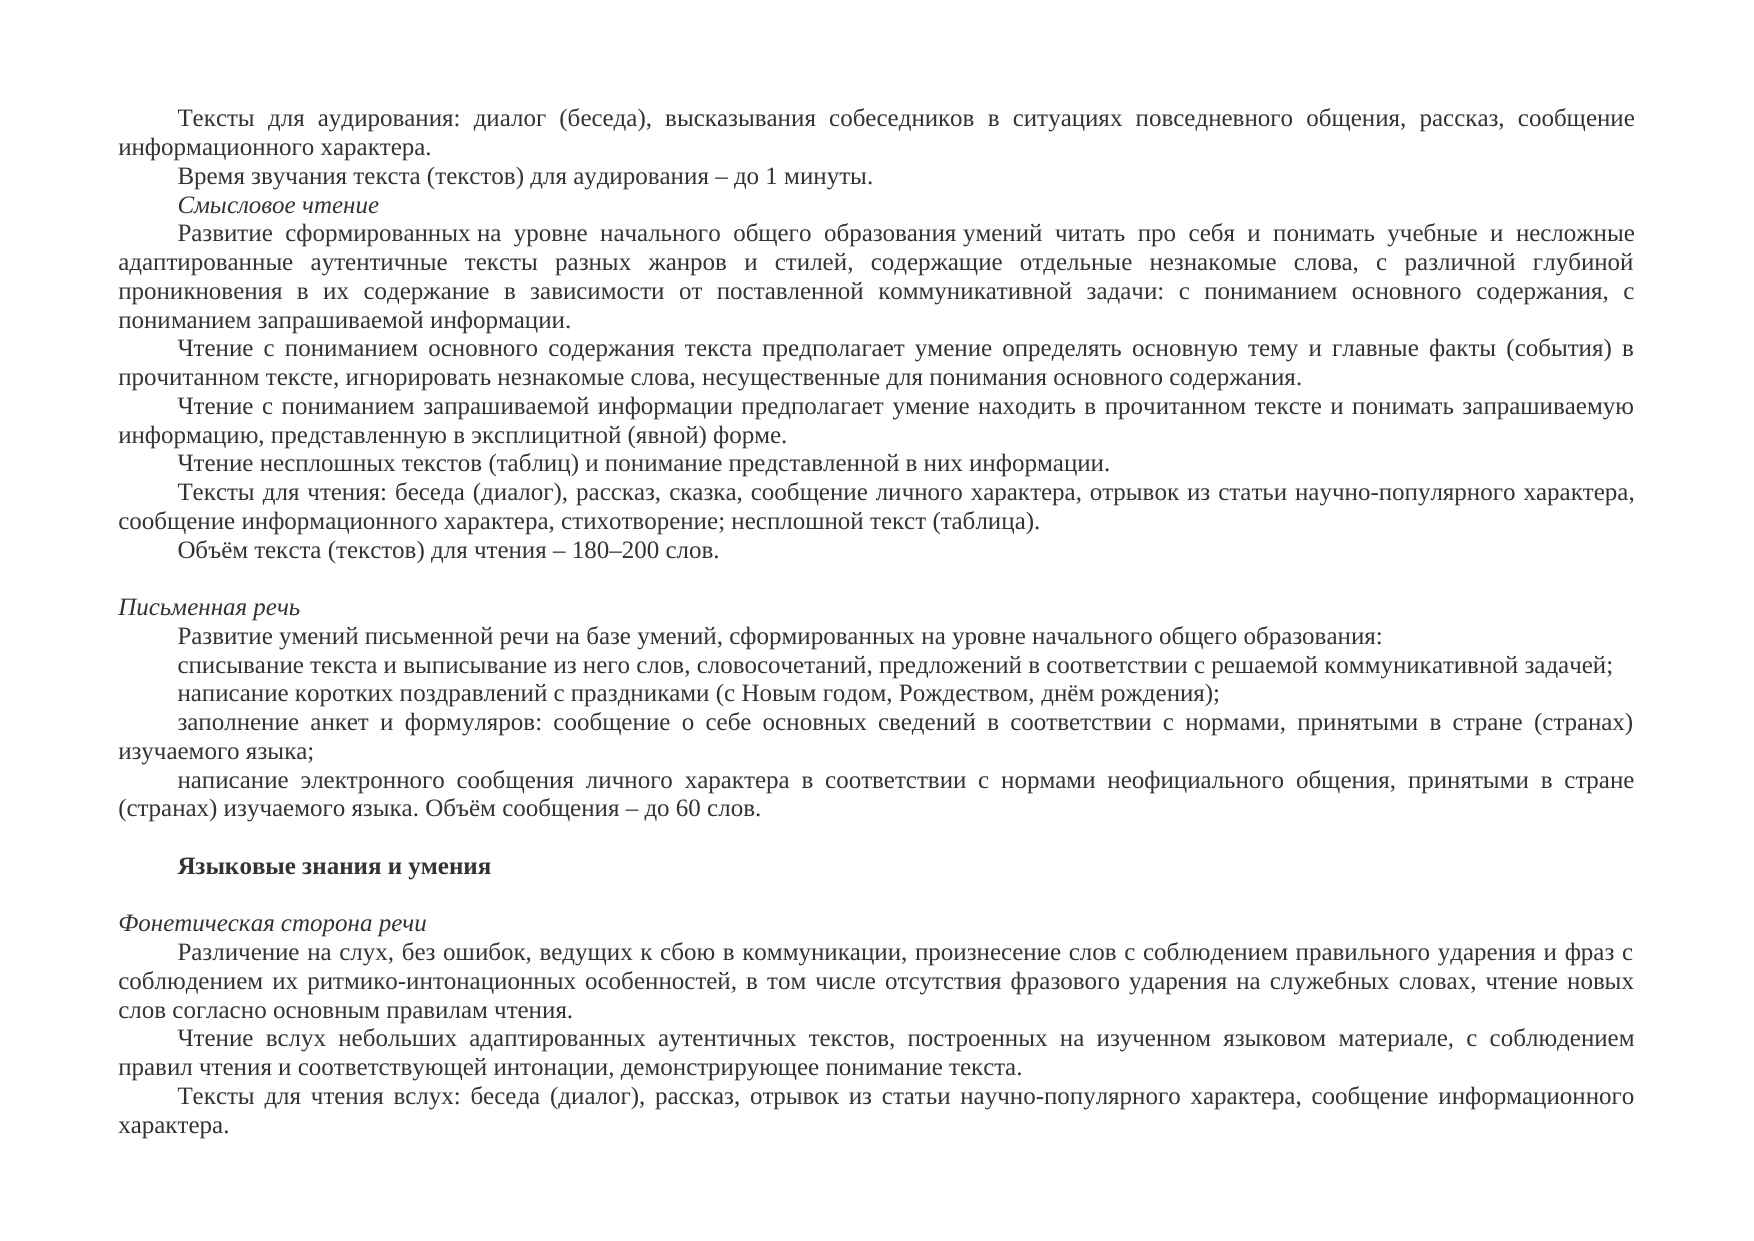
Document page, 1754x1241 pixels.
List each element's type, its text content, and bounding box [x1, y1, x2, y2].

text Фонетическая сторона речи [118, 880, 1636, 937]
text Письменная речь [118, 563, 1636, 621]
text написание коротких поздравлений с праздниками (с Новым годом, Рождеством, днём рождения); [118, 678, 1636, 707]
text Объём текста (текстов) для чтения – 180–200 слов. [118, 535, 1636, 563]
text Тексты для аудирования: диалог (беседа), высказывания собеседников в ситуациях повседневного общения, рассказ, сообщение информационного характера. [118, 103, 1636, 161]
text Тексты для чтения вслух: беседа (диалог), рассказ, отрывок из статьи научно-популярного характера, сообщение информационного характера. [118, 1081, 1636, 1138]
text Время звучания текста (текстов) для аудирования – до 1 минуты. [118, 161, 1636, 190]
text Развитие умений письменной речи на базе умений, сформированных на уровне начального общего образования: [118, 621, 1636, 650]
text Развитие сформированных на уровне начального общего образования умений читать про себя и понимать учебные и несложные адаптированные аутентичные тексты разных жанров и стилей, содержащие отдельные незнакомые слова, с различной глубиной проникновения в их содержание в зависимости от поставленной коммуникативной задачи: с пониманием основного содержания, с пониманием запрашиваемой информации. [118, 218, 1636, 333]
text Чтение несплошных текстов (таблиц) и понимание представленной в них информации. [118, 448, 1636, 477]
text Чтение с пониманием основного содержания текста предполагает умение определять основную тему и главные факты (события) в прочитанном тексте, игнорировать незнакомые слова, несущественные для понимания основного содержания. [118, 333, 1636, 391]
text написание электронного сообщения личного характера в соответствии с нормами неофициального общения, принятыми в стране (странах) изучаемого языка. Объём сообщения – до 60 слов. [118, 765, 1636, 822]
text заполнение анкет и формуляров: сообщение о себе основных сведений в соответствии с нормами, принятыми в стране (странах) изучаемого языка; [118, 707, 1636, 765]
text Различение на слух, без ошибок, ведущих к сбою в коммуникации, произнесение слов с соблюдением правильного ударения и фраз с соблюдением их ритмико-интонационных особенностей, в том числе отсутствия фразового ударения на служебных словах, чтение новых слов согласно основным правилам чтения. [118, 937, 1636, 1023]
text Языковые знания и умения [118, 851, 1636, 880]
text Чтение вслух небольших адаптированных аутентичных текстов, построенных на изученном языковом материале, с соблюдением правил чтения и соответствующей интонации, демонстрирующее понимание текста. [118, 1023, 1636, 1081]
text Смысловое чтение [118, 190, 1636, 218]
text Чтение с пониманием запрашиваемой информации предполагает умение находить в прочитанном тексте и понимать запрашиваемую информацию, представленную в эксплицитной (явной) форме. [118, 391, 1636, 448]
text Тексты для чтения: беседа (диалог), рассказ, сказка, сообщение личного характера, отрывок из статьи научно-популярного характера, сообщение информационного характера, стихотворение; несплошной текст (таблица). [118, 477, 1636, 535]
text списывание текста и выписывание из него слов, словосочетаний, предложений в соответствии с решаемой коммуникативной задачей; [118, 650, 1636, 678]
